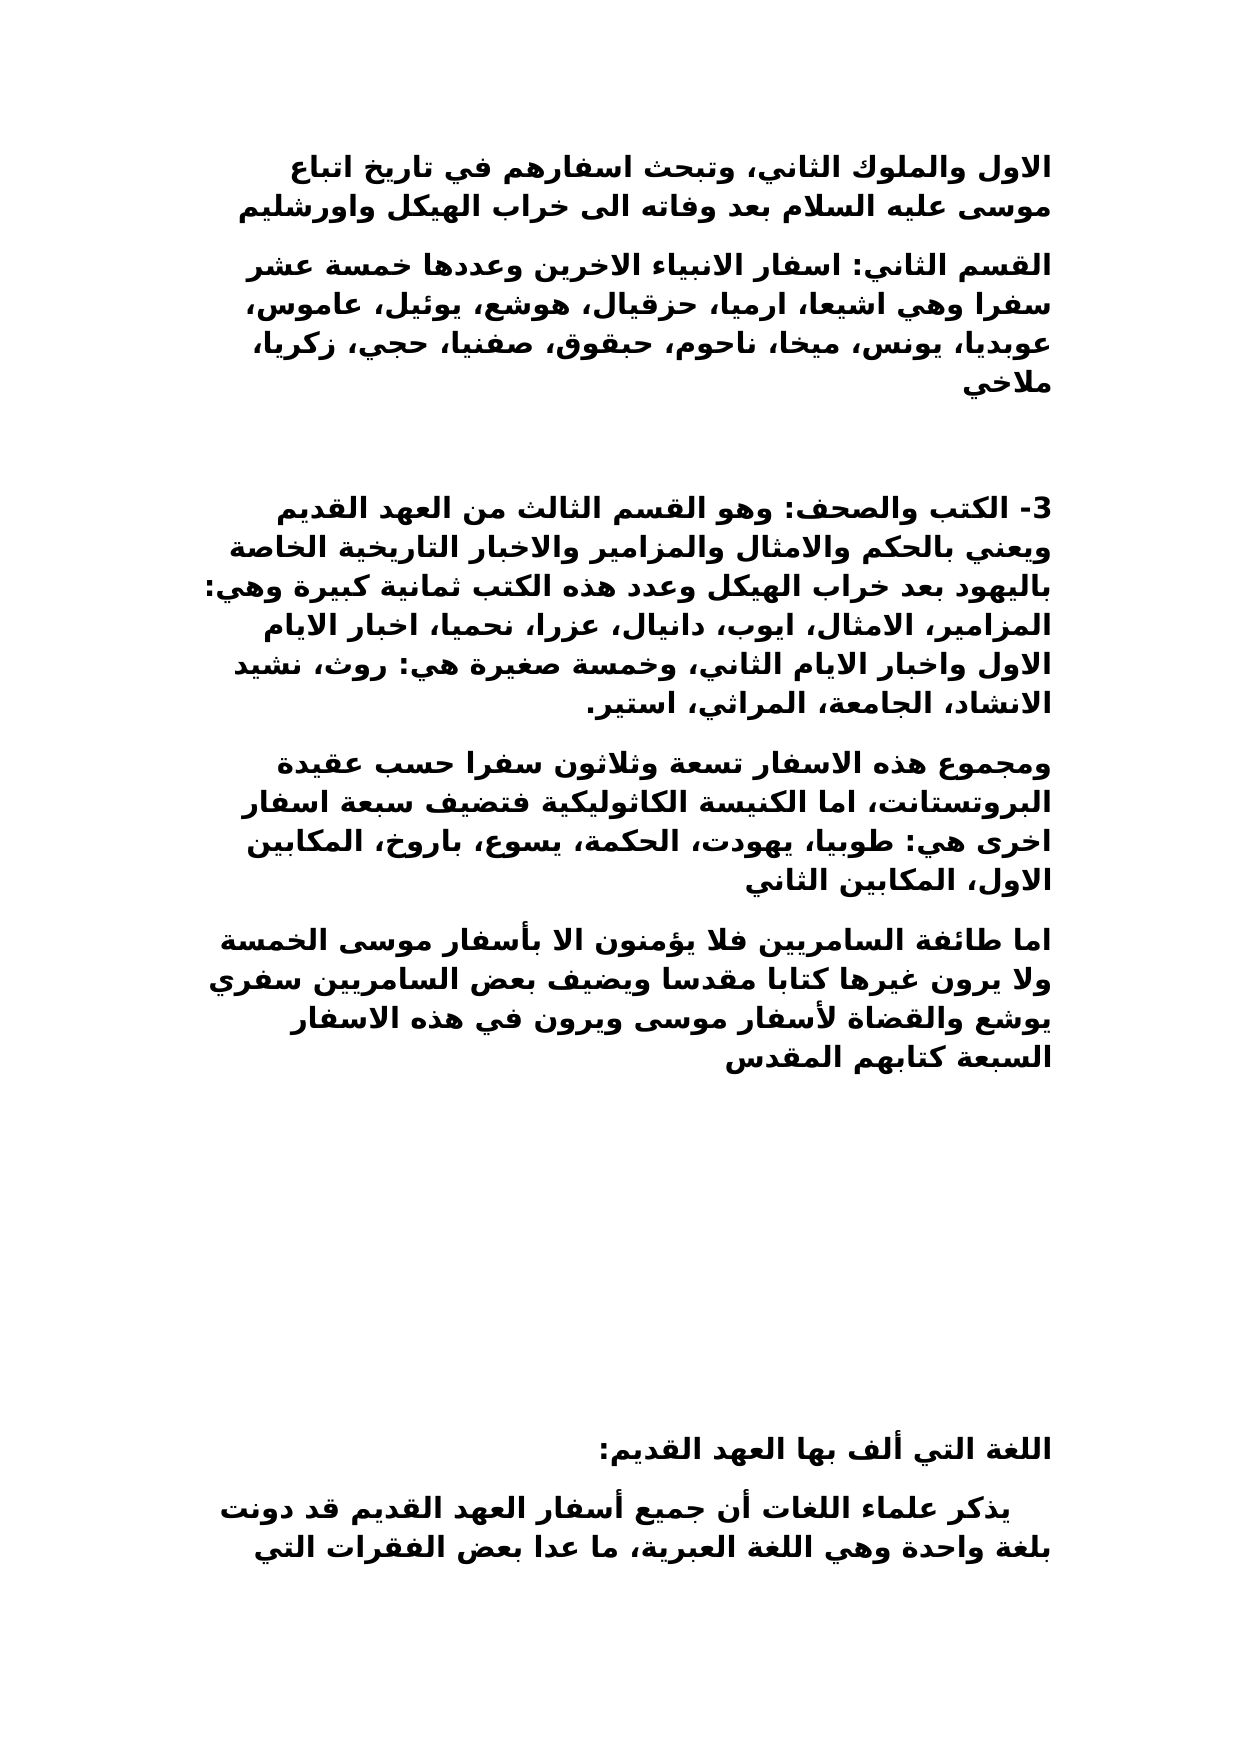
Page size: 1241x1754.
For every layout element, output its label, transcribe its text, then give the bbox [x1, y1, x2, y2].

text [187, 1492, 1053, 1565]
text القسم الثاني: اسفار الانبياء الاخرين وعددها خمسة عشر سفرا وهي اشيعا، ارميا، حزقيال، هوشع، يوئيل، عاموس، عوبديا، يونس، ميخا، ناحوم، حبقوق، صفنيا، حجي، زكريا، ملاخي [187, 249, 1053, 399]
text 3- الكتب والصحف: وهو القسم الثالث من العهد القديم ويعني بالحكم والامثال والمزامير والاخبار التاريخية الخاصة باليهود بعد خراب الهيكل وعدد هذه الكتب ثمانية كبيرة وهي: المزامير، الامثال، ايوب، دانيال، عزرا، نحميا، اخبار الايام الاول واخبار الايام الثاني، وخمسة صغيرة هي: روث، نشيد الانشاد، الجامعة، المراثي، استير. [187, 492, 1053, 721]
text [187, 150, 1053, 223]
text اما طائفة السامريين فلا يؤمنون الا بأسفار موسى الخمسة ولا يرون غيرها كتابا مقدسا ويضيف بعض السامريين سفري يوشع والقضاة لأسفار موسى ويرون في هذه الاسفار السبعة كتابهم المقدس [187, 923, 1053, 1074]
text اللغة التي ألف بها العهد القديم: [187, 1432, 1053, 1466]
text ومجموع هذه الاسفار تسعة وثلاثون سفرا حسب عقيدة البروتستانت، اما الكنيسة الكاثوليكية فتضيف سبعة اسفار اخرى هي: طوبيا، يهودت، الحكمة، يسوع، باروخ، المكابين الاول، المكابين الثاني [187, 746, 1053, 897]
